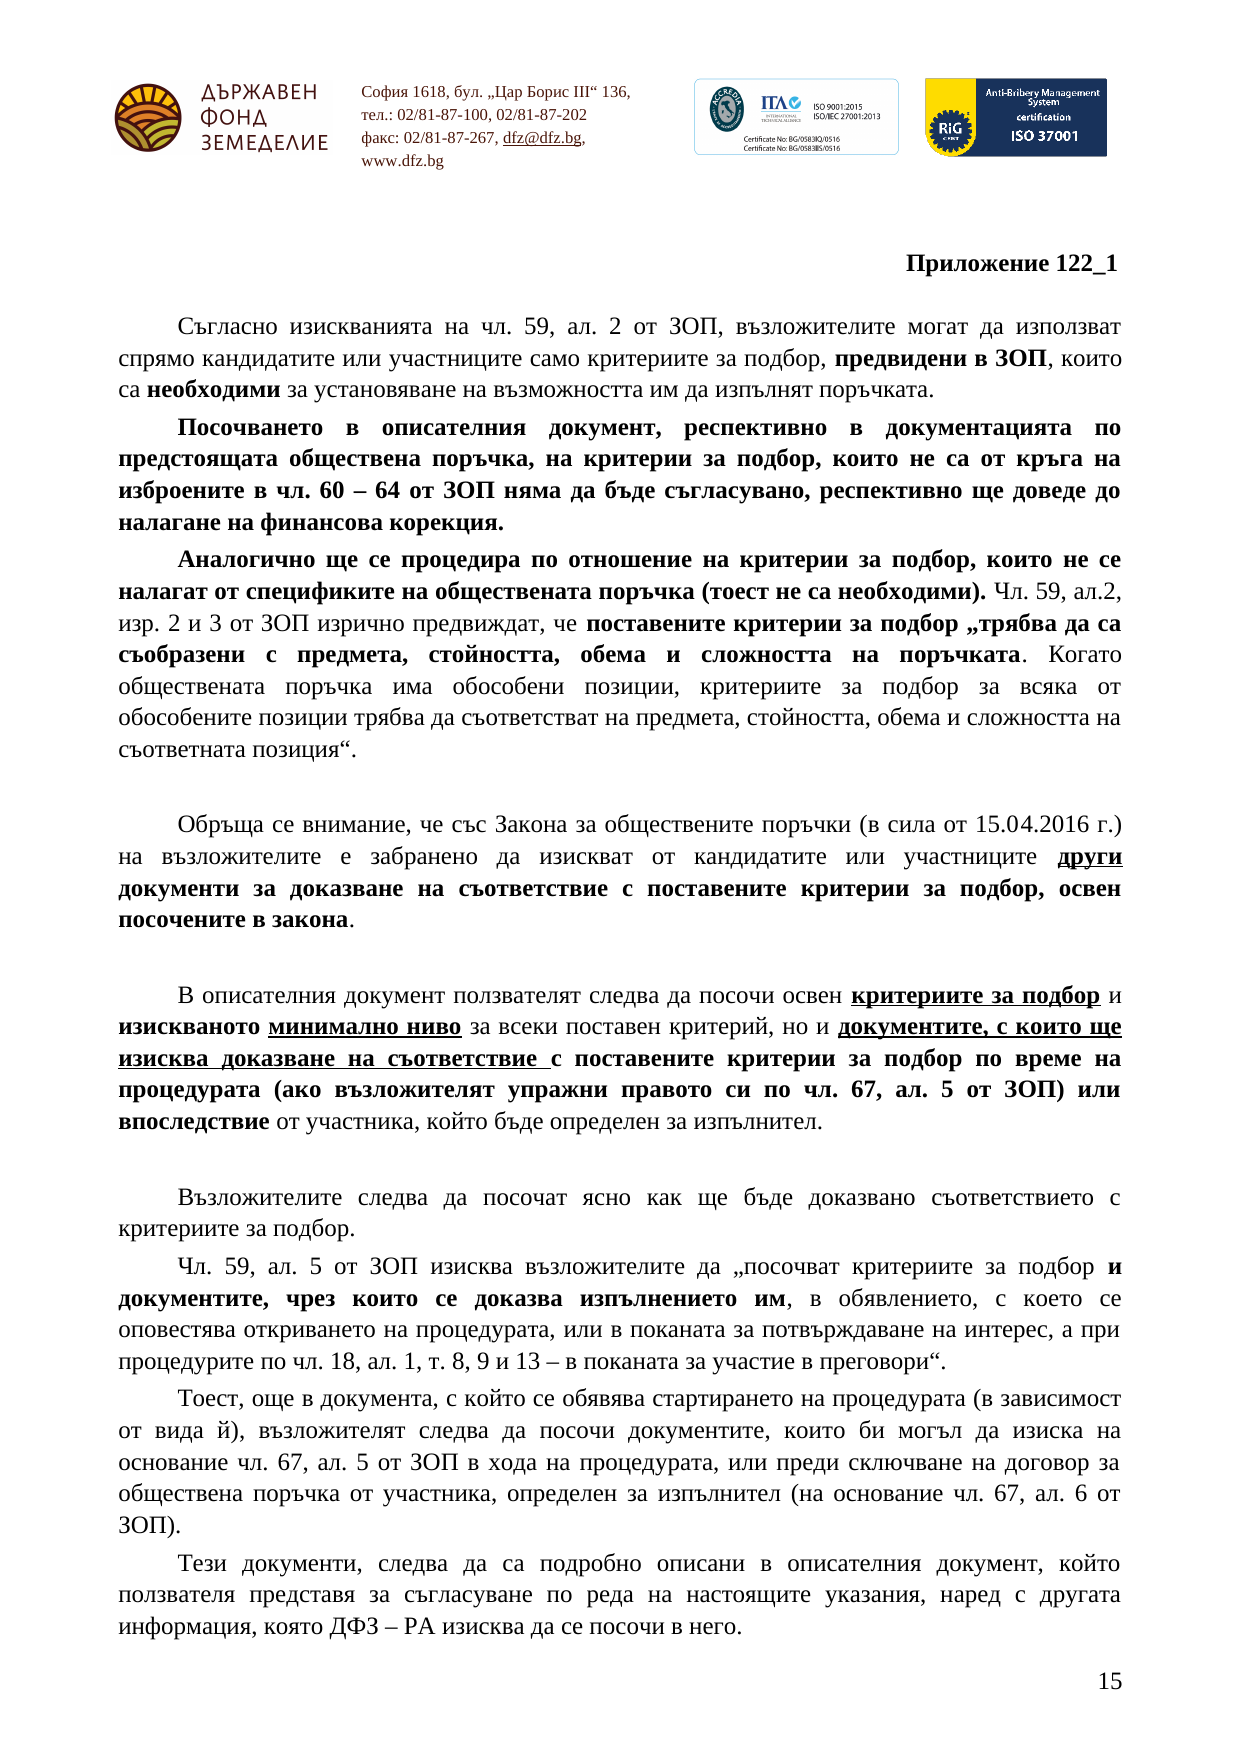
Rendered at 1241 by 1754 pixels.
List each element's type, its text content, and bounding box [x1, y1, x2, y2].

text Съгласно изискванията на чл. 59, ал. 2 от ЗОП, възложителите могат да използват спрямо кандидатите или участниците само критериите за подбор, предвидени в ЗОП, които са необходими за установяване на възможността им да изпълнят поръчката. [118, 311, 1122, 403]
text Тези документи, следва да са подробно описани в описателния документ, който ползвателя представя за съгласуване по реда на настоящите указания, наред с другата информация, която ДФЗ – РА изисква да се посочи в него. [118, 1548, 1122, 1639]
picture [693, 78, 900, 156]
text Аналогично ще се процедира по отношение на критерии за подбор, които не се налагат от спецификите на обществената поръчка (тоест не са необходими). Чл. 59, ал.2, изр. 2 и 3 от ЗОП изрично предвиждат, че поставените критерии за подбор „трябва да са съобразени с предмета, стойността, обема и сложността на поръчката. Когато обществената поръчка има обособени позиции, критериите за подбор за всяка от обособените позиции трябва да съответстват на предмета, стойността, обема и сложността на съответната позиция“. [118, 544, 1122, 763]
text Посочването в описателния документ, респективно в документацията по предстоящата обществена поръчка, на критерии за подбор, които не са от кръга на изброените в чл. 60 – 64 от ЗОП няма да бъде съгласувано, респективно ще доведе до налагане на финансова корекция. [118, 412, 1122, 535]
text В описателния документ ползвателят следва да посочи освен критериите за подбор и изискваното минимално ниво за всеки поставен критерий, но и документите, с които ще изисква доказване на съответствие с поставените критерии за подбор по време на процедурата (ако възложителят упражни правото си по чл. 67, ал. 5 от ЗОП) или впоследствие от участника, който бъде определен за изпълнител. [118, 980, 1122, 1135]
picture [921, 53, 1111, 180]
text Обръща се внимание, че със Закона за обществените поръчки (в сила от 15.04.2016 г.) на възложителите е забранено да изискват от кандидатите или участниците други документи за доказване на съответствие с поставените критерии за подбор, освен посочените в закона. [118, 809, 1122, 933]
text Възложителите следва да посочат ясно как ще бъде доказвано съответствието с критериите за подбор. [118, 1182, 1122, 1242]
text Тоест, още в документа, с който се обявява стартирането на процедурата (в зависимост от вида й), възложителят следва да посочи документите, които би могъл да изиска на основание чл. 67, ал. 5 от ЗОП в хода на процедурата, или преди сключване на договор за обществена поръчка от участника, определен за изпълнител (на основание чл. 67, ал. 6 от ЗОП). [118, 1383, 1122, 1538]
text Чл. 59, ал. 5 от ЗОП изисква възложителите да „посочват критериите за подбор и документите, чрез които се доказва изпълнението им, в обявлението, с което се оповестява откриването на процедурата, или в поканата за потвърждаване на интерес, а при процедурите по чл. 18, ал. 1, т. 8, 9 и 13 – в поканата за участие в преговори“. [118, 1251, 1122, 1374]
picture [111, 80, 333, 155]
